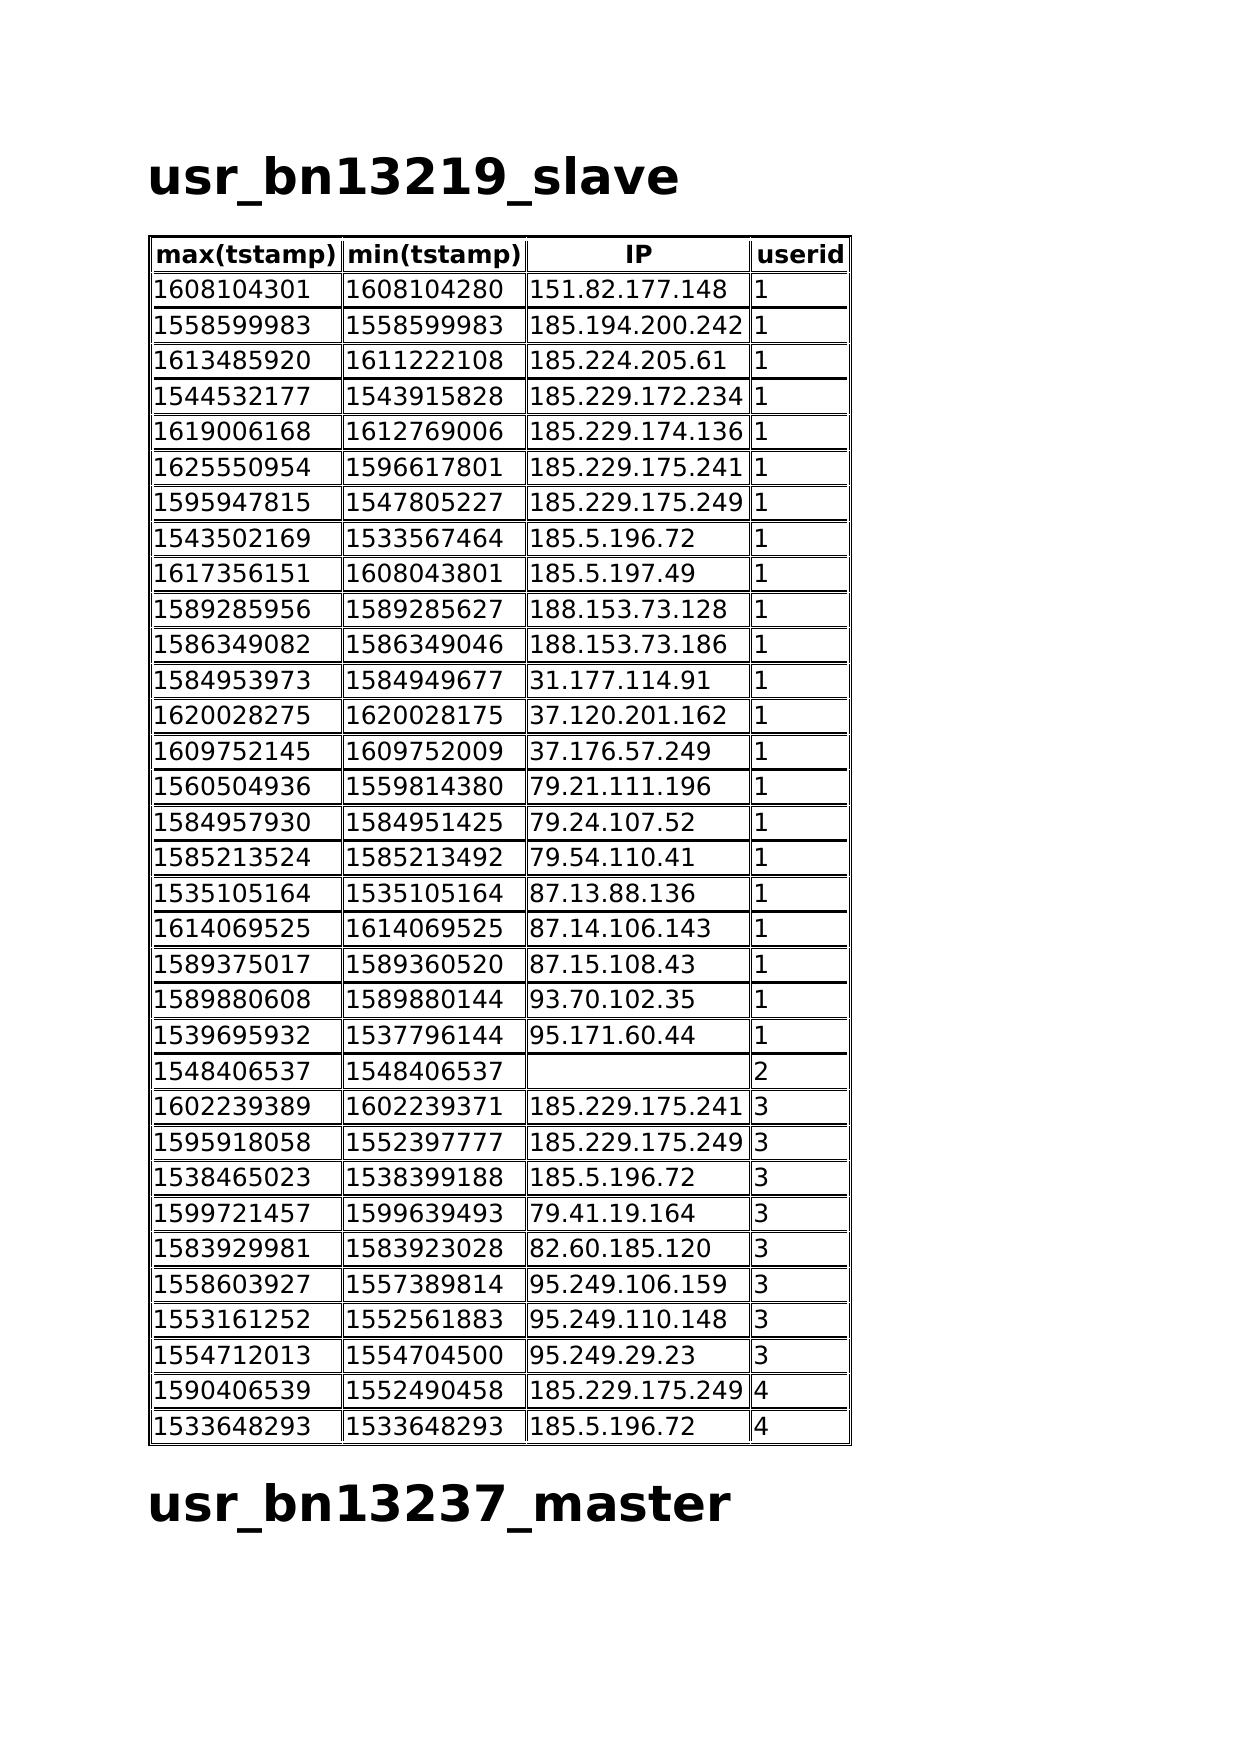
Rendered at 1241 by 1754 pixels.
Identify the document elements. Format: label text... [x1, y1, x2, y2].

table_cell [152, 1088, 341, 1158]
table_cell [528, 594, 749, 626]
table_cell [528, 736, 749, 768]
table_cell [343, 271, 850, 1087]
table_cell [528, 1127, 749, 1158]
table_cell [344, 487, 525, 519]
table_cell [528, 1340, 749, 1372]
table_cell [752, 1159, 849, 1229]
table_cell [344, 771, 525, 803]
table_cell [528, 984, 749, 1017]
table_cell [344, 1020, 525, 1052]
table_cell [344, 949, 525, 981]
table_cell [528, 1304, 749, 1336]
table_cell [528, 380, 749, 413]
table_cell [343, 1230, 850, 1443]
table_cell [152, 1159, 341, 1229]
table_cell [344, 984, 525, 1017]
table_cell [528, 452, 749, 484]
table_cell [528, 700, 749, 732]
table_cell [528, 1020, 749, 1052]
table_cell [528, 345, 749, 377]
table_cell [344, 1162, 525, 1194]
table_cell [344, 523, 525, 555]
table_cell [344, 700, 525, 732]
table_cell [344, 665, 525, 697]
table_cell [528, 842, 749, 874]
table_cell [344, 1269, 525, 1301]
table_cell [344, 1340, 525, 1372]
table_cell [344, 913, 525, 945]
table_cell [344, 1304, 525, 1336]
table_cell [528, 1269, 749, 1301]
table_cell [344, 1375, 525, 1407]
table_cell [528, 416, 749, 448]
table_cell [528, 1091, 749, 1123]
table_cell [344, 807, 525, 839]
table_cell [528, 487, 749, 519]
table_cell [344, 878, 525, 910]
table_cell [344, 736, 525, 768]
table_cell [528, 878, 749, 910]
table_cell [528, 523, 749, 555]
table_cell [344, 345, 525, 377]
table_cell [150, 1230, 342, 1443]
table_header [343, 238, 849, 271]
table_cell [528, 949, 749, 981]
text usr_bn13237_master [148, 1475, 1093, 1533]
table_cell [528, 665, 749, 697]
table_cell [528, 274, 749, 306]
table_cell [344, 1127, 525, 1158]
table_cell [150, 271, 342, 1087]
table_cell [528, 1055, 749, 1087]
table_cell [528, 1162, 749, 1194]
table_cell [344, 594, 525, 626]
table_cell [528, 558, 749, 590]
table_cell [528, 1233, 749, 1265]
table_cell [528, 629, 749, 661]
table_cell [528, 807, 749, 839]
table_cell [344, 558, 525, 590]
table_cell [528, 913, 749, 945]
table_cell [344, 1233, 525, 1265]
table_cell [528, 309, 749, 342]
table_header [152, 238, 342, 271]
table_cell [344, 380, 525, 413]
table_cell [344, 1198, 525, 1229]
text usr_bn13219_slave [148, 148, 1093, 206]
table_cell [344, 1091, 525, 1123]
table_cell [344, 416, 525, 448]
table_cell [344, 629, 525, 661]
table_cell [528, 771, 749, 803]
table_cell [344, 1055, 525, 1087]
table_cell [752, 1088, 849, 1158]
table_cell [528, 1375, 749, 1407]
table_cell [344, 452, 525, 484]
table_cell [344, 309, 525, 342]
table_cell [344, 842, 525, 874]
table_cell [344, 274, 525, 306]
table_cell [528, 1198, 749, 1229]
